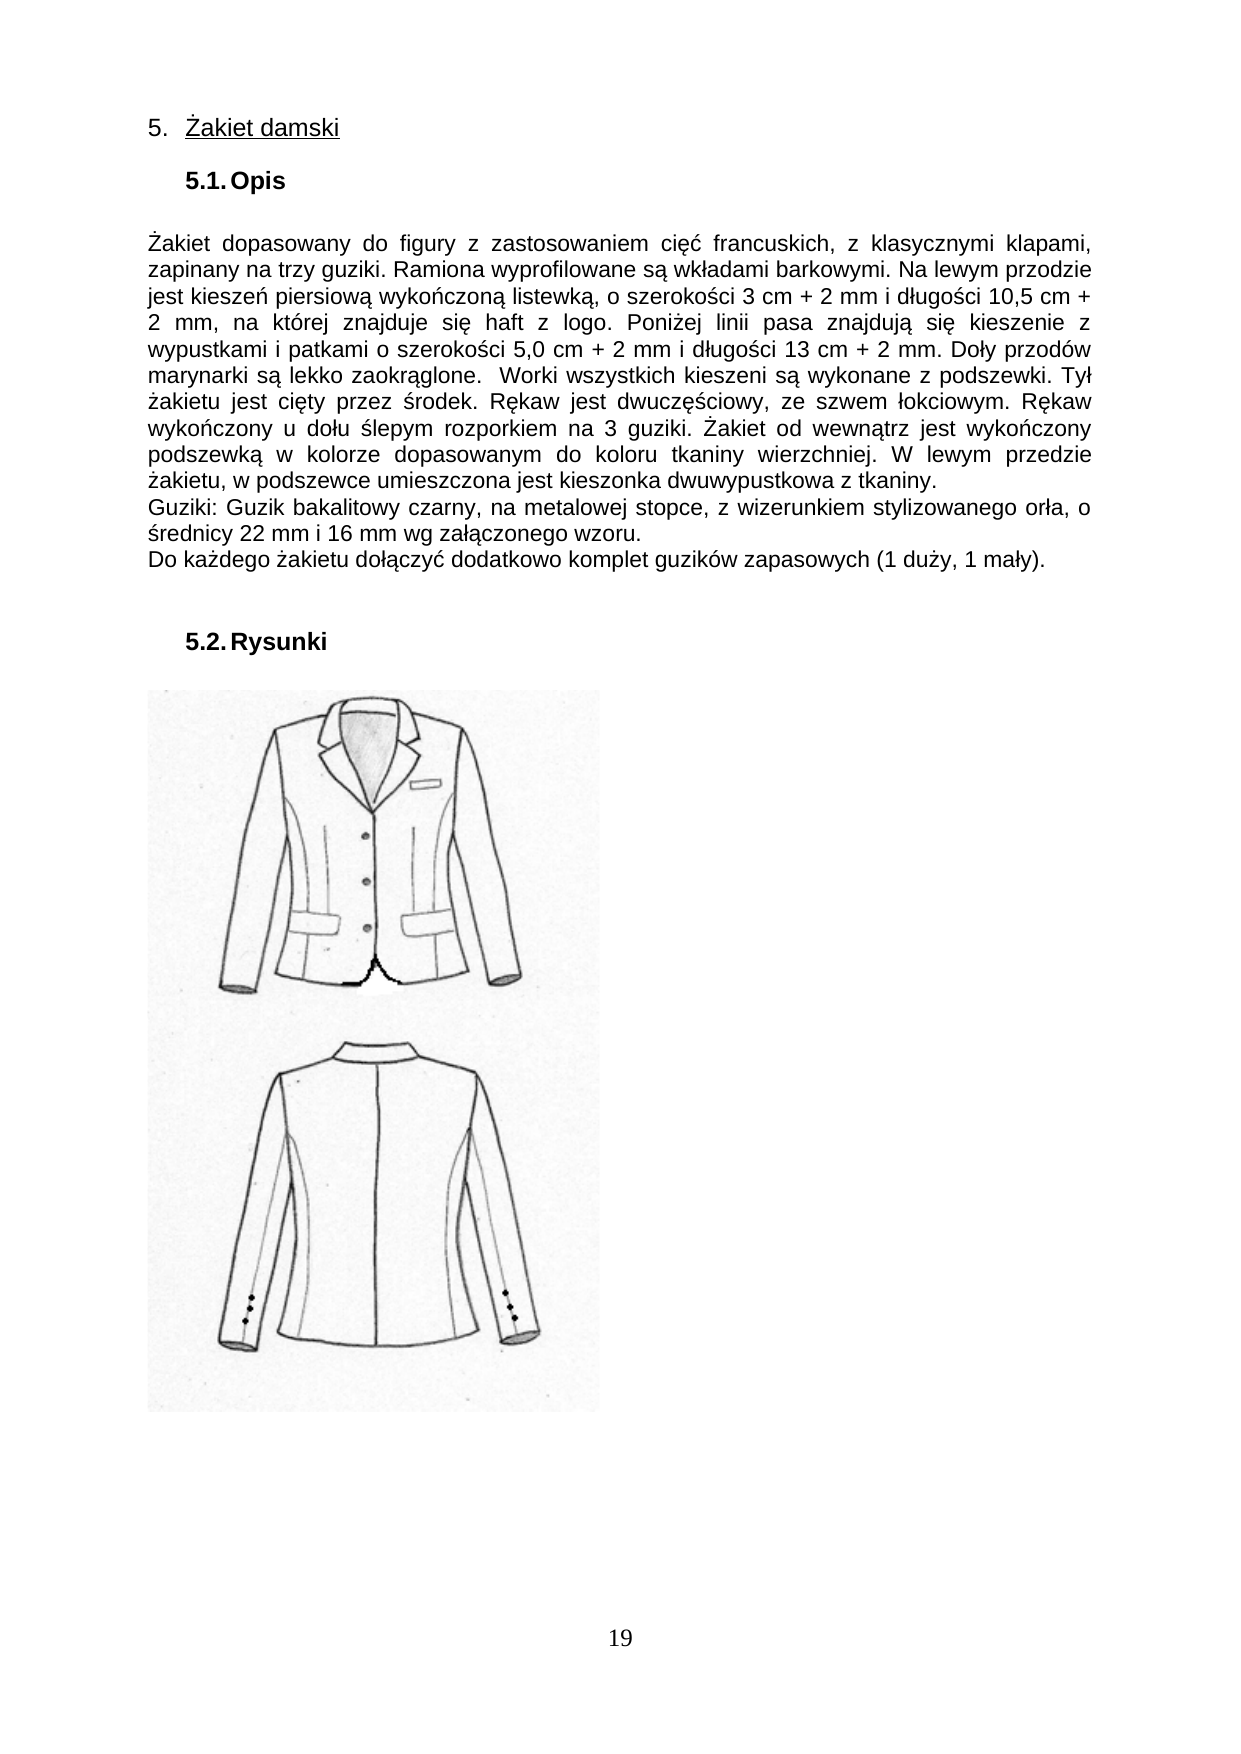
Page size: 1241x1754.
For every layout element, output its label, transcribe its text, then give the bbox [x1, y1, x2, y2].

list Rysunki [185, 626, 1092, 655]
text Guziki: Guzik bakalitowy czarny, na metalowej stopce, z wizerunkiem stylizowanego orła, o średnicy 22 mm i 16 mm wg załączonego wzoru. [148, 494, 1092, 546]
text Do każdego żakietu dołączyć dodatkowo komplet guzików zapasowych (1 duży, 1 mały). [148, 546, 1092, 573]
list Opis [185, 166, 1092, 195]
picture [147, 690, 606, 1412]
text Żakiet dopasowany do figury z zastosowaniem cięć francuskich, z klasycznymi klapami, zapinany na trzy guziki. Ramiona wyprofilowane są wkładami barkowymi. Na lewym przodzie jest kieszeń piersiową wykończoną listewką, o szerokości 3 cm + 2 mm i długości 10,5 cm + 2 mm, na której znajduje się haft z logo. Poniżej linii pasa znajdują się kieszenie z wypustkami i patkami o szerokości 5,0 cm + 2 mm i długości 13 cm + 2 mm. Doły przodów marynarki są lekko zaokrąglone. Worki wszystkich kieszeni są wykonane z podszewki. Tył żakietu jest cięty przez środek. Rękaw jest dwuczęściowy, ze szwem łokciowym. Rękaw wykończony u dołu ślepym rozporkiem na 3 guziki. Żakiet od wewnątrz jest wykończony podszewką w kolorze dopasowanym do koloru tkaniny wierzchniej. W lewym przedzie żakietu, w podszewce umieszczona jest kieszonka dwuwypustkowa z tkaniny. [148, 230, 1092, 494]
list Żakiet damski [148, 113, 1092, 141]
